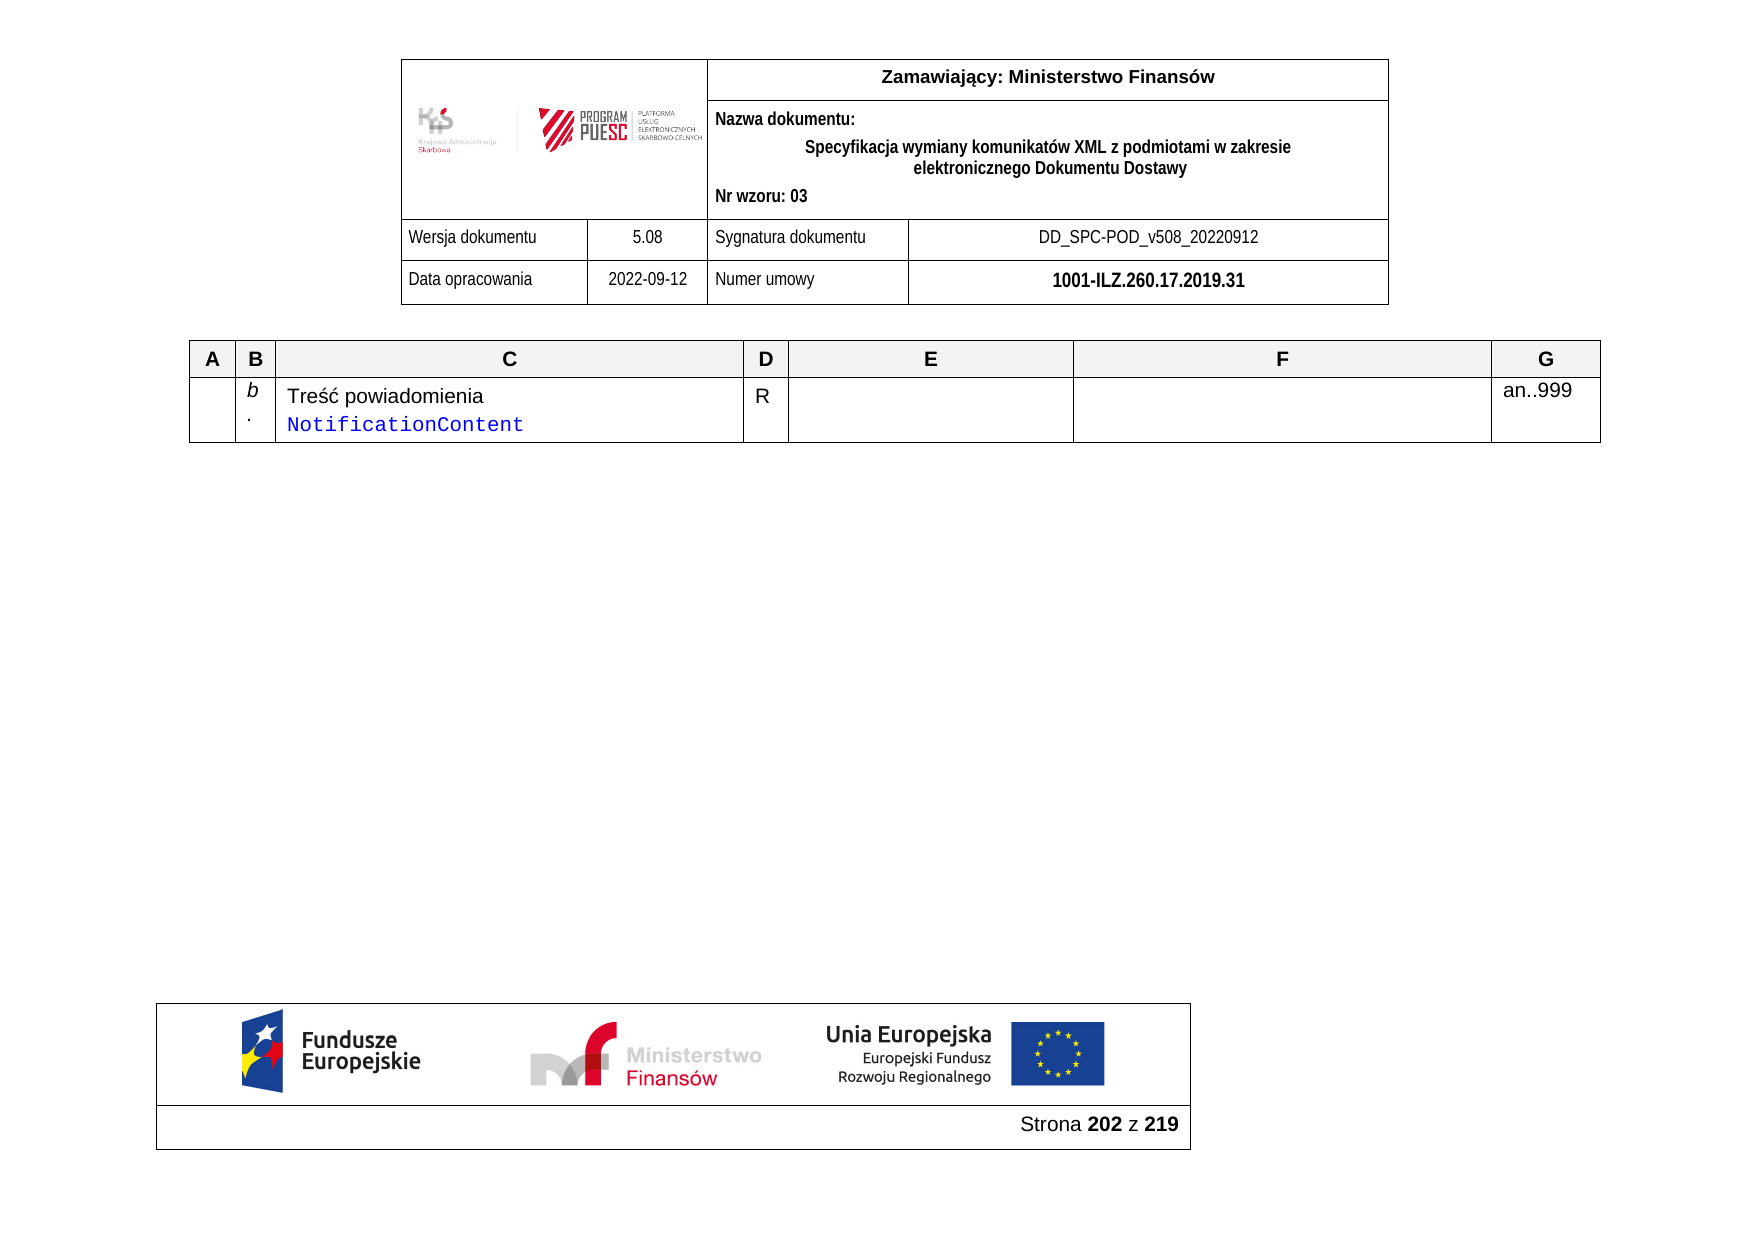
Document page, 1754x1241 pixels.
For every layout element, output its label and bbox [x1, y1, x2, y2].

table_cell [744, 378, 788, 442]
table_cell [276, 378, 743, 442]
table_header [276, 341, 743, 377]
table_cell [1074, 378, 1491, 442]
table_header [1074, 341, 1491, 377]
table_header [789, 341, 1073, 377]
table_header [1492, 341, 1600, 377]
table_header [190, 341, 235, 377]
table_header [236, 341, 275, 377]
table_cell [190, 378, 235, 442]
picture [408, 97, 702, 163]
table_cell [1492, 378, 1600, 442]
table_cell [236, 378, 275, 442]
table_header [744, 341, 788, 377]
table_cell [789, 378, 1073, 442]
picture [242, 1009, 1105, 1093]
